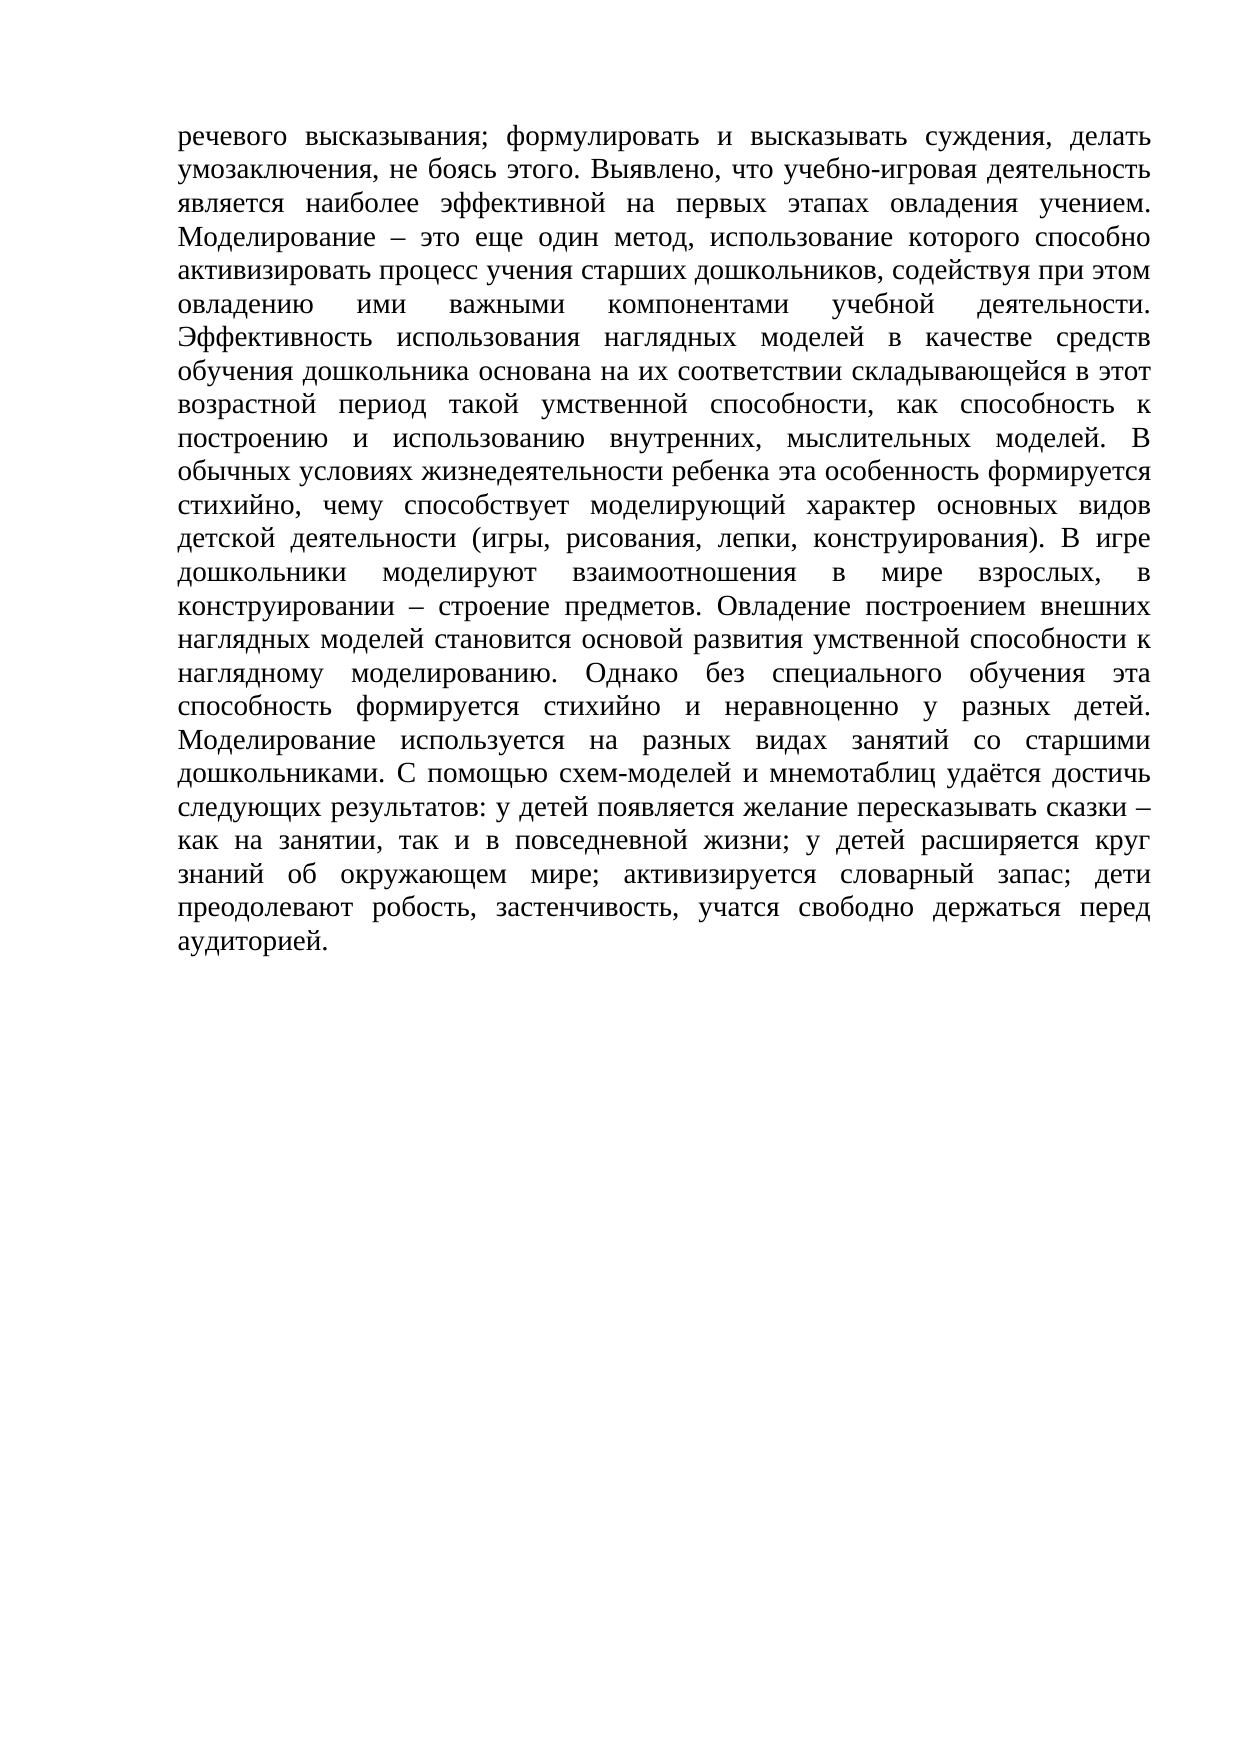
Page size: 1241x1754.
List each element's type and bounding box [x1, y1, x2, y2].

text [177, 118, 1152, 957]
